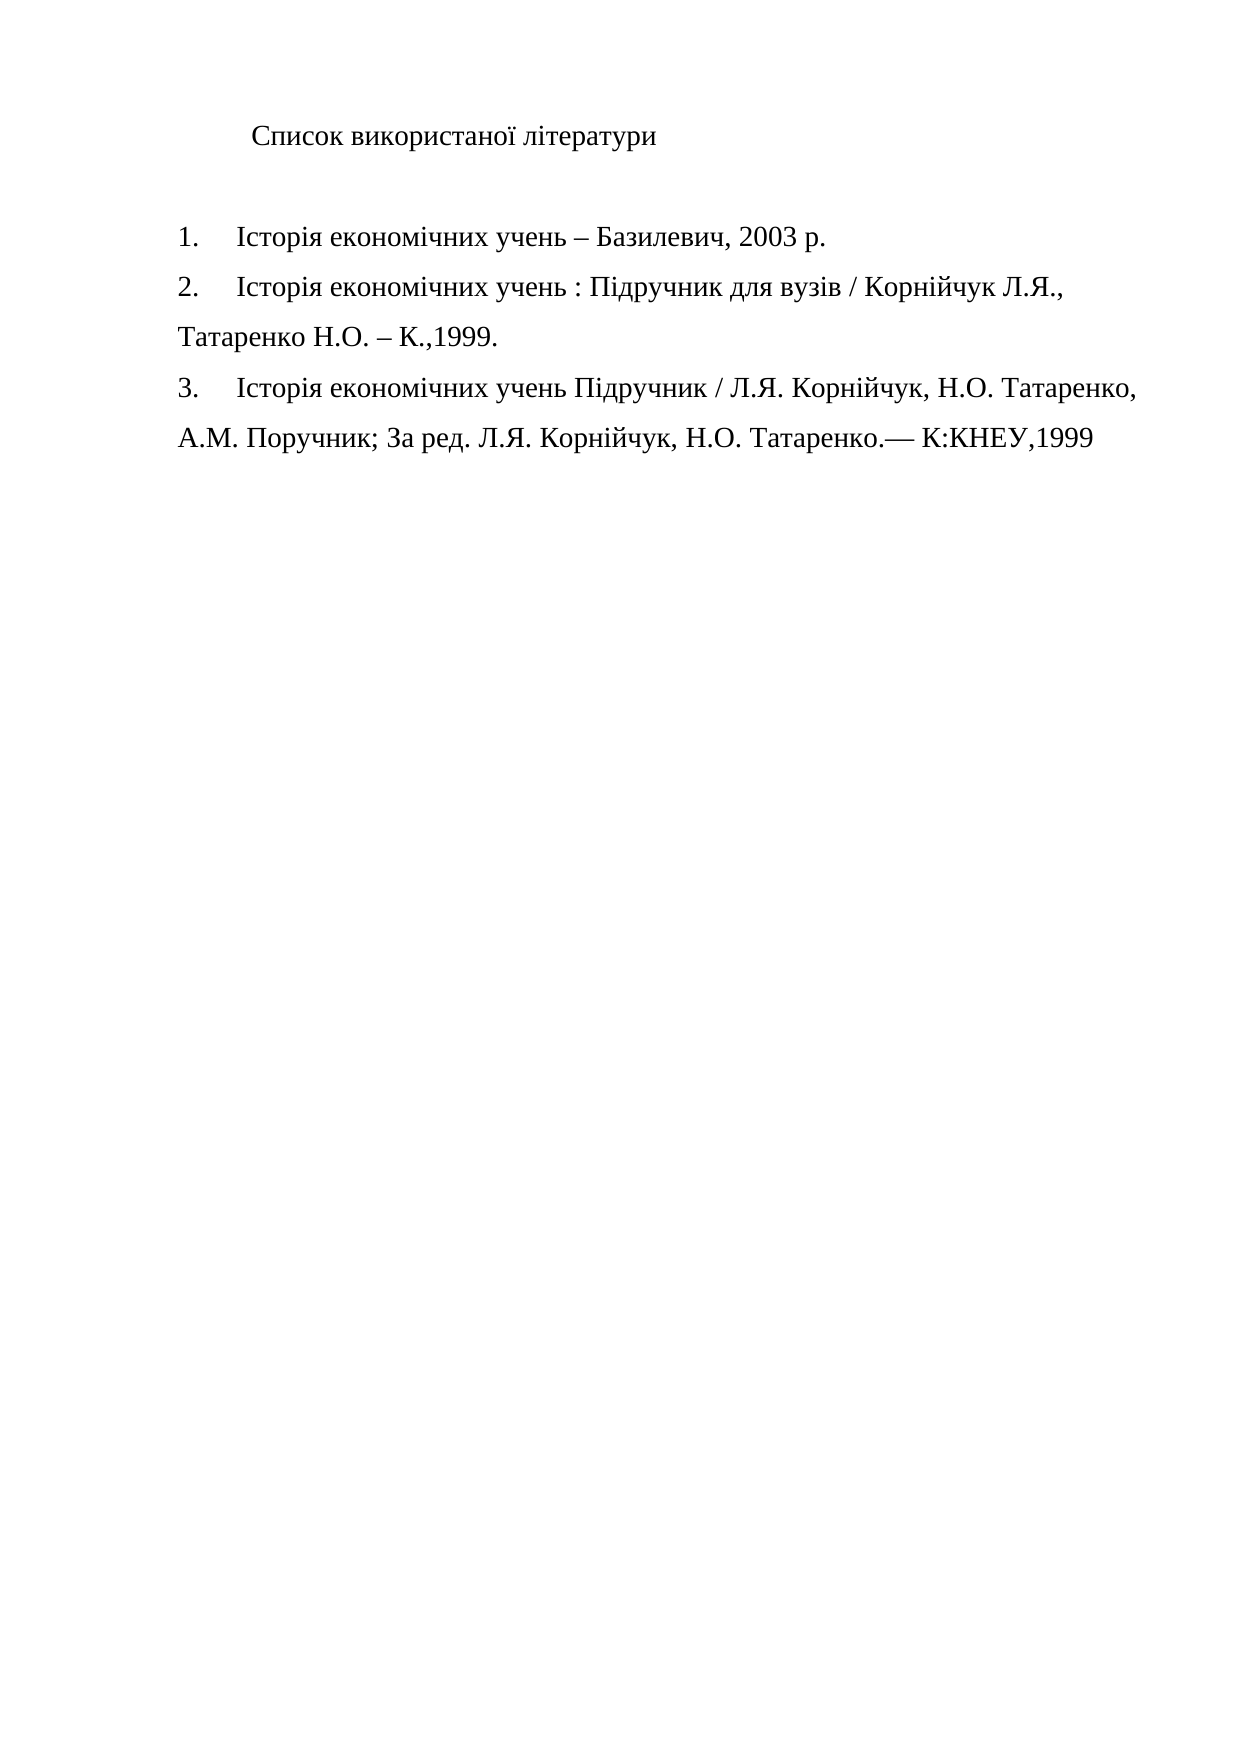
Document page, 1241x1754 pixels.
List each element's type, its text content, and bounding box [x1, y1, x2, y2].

list Історія економічних учень : Підручник для вузів / Корнійчук Л.Я., Татаренко Н.О. – К.,1999. [177, 269, 1152, 353]
list Історія економічних учень Підручник / Л.Я. Корнійчук, Н.О. Татаренко, А.М. Поручник; За ред. Л.Я. Корнійчук, Н.О. Татаренко.— К:КНЕУ,1999 [177, 370, 1152, 453]
list Історія економічних учень – Базилевич, 2003 р. [177, 219, 1152, 252]
text Список використаної літератури [177, 118, 1152, 152]
